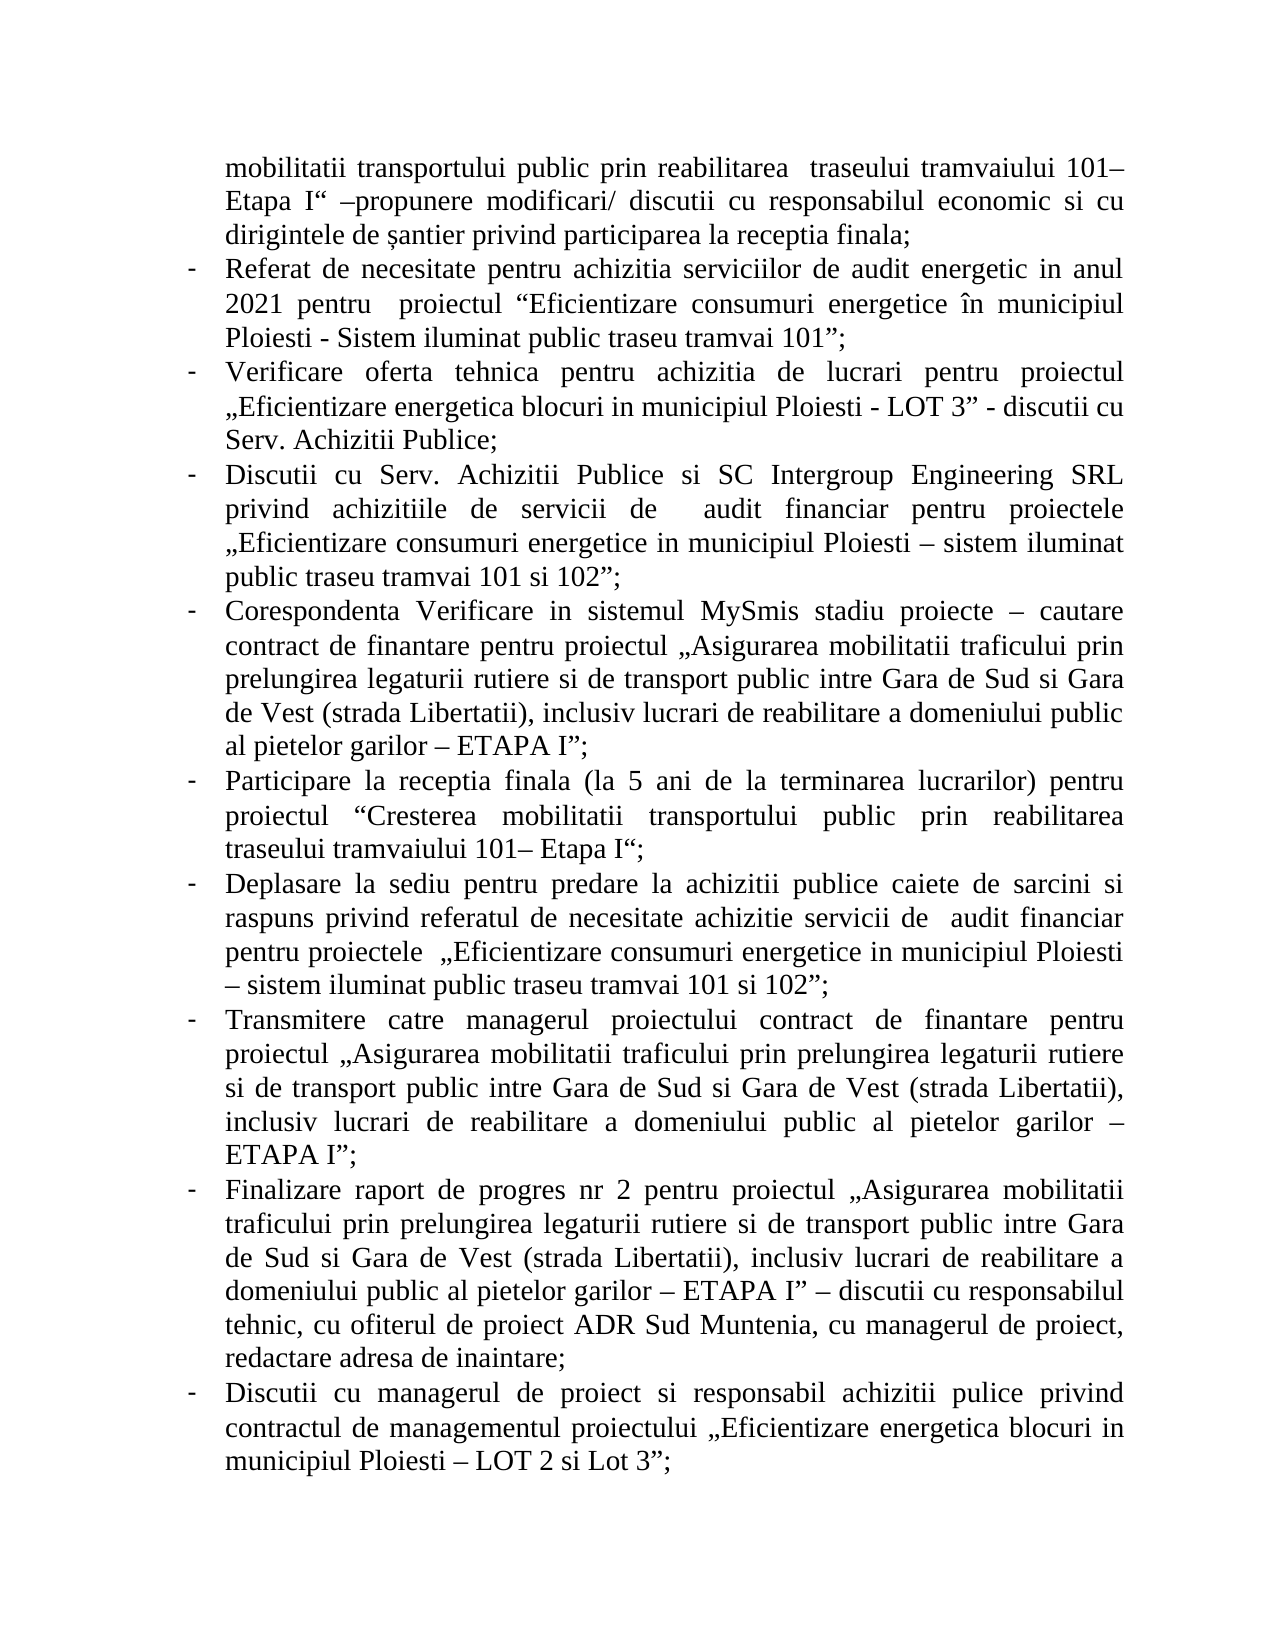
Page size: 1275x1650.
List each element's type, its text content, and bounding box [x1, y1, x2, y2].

list Corespondenta Verificare in sistemul MySmis stadiu proiecte – cautare contract de finantare pentru proiectul „Asigurarea mobilitatii traficului prin prelungirea legaturii rutiere si de transport public intre Gara de Sud si Gara de Vest (strada Libertatii), inclusiv lucrari de reabilitare a domeniului public al pietelor garilor – ETAPA I”; [187, 592, 1125, 762]
list Deplasare la sediu pentru predare la achizitii publice caiete de sarcini si raspuns privind referatul de necesitate achizitie servicii de audit financiar pentru proiectele „Eficientizare consumuri energetice in municipiul Ploiesti – sistem iluminat public traseu tramvai 101 si 102”; [187, 865, 1125, 1001]
list Transmitere catre managerul proiectului contract de finantare pentru proiectul „Asigurarea mobilitatii traficului prin prelungirea legaturii rutiere si de transport public intre Gara de Sud si Gara de Vest (strada Libertatii), inclusiv lucrari de reabilitare a domeniului public al pietelor garilor – ETAPA I”; [187, 1001, 1125, 1171]
list Referat de necesitate pentru achizitia serviciilor de audit energetic in anul 2021 pentru proiectul “Eficientizare consumuri energetice în municipiul Ploiesti - Sistem iluminat public traseu tramvai 101”; [187, 251, 1125, 353]
list Finalizare raport de progres nr 2 pentru proiectul „Asigurarea mobilitatii traficului prin prelungirea legaturii rutiere si de transport public intre Gara de Sud si Gara de Vest (strada Libertatii), inclusiv lucrari de reabilitare a domeniului public al pietelor garilor – ETAPA I” – discutii cu responsabilul tehnic, cu ofiterul de proiect ADR Sud Muntenia, cu managerul de proiect, redactare adresa de inaintare; [187, 1171, 1125, 1374]
list Discutii cu Serv. Achizitii Publice si SC Intergroup Engineering SRL privind achizitiile de servicii de audit financiar pentru proiectele „Eficientizare consumuri energetice in municipiul Ploiesti – sistem iluminat public traseu tramvai 101 si 102”; [187, 456, 1125, 592]
list Discutii cu managerul de proiect si responsabil achizitii pulice privind contractul de managementul proiectului „Eficientizare energetica blocuri in municipiul Ploiesti – LOT 2 si Lot 3”; [187, 1374, 1125, 1477]
list Verificare oferta tehnica pentru achizitia de lucrari pentru proiectul „Eficientizare energetica blocuri in municipiul Ploiesti - LOT 3” - discutii cu Serv. Achizitii Publice; [187, 353, 1125, 456]
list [187, 150, 1125, 251]
list Participare la receptia finala (la 5 ani de la terminarea lucrarilor) pentru proiectul “Cresterea mobilitatii transportului public prin reabilitarea traseului tramvaiului 101– Etapa I“; [187, 762, 1125, 865]
